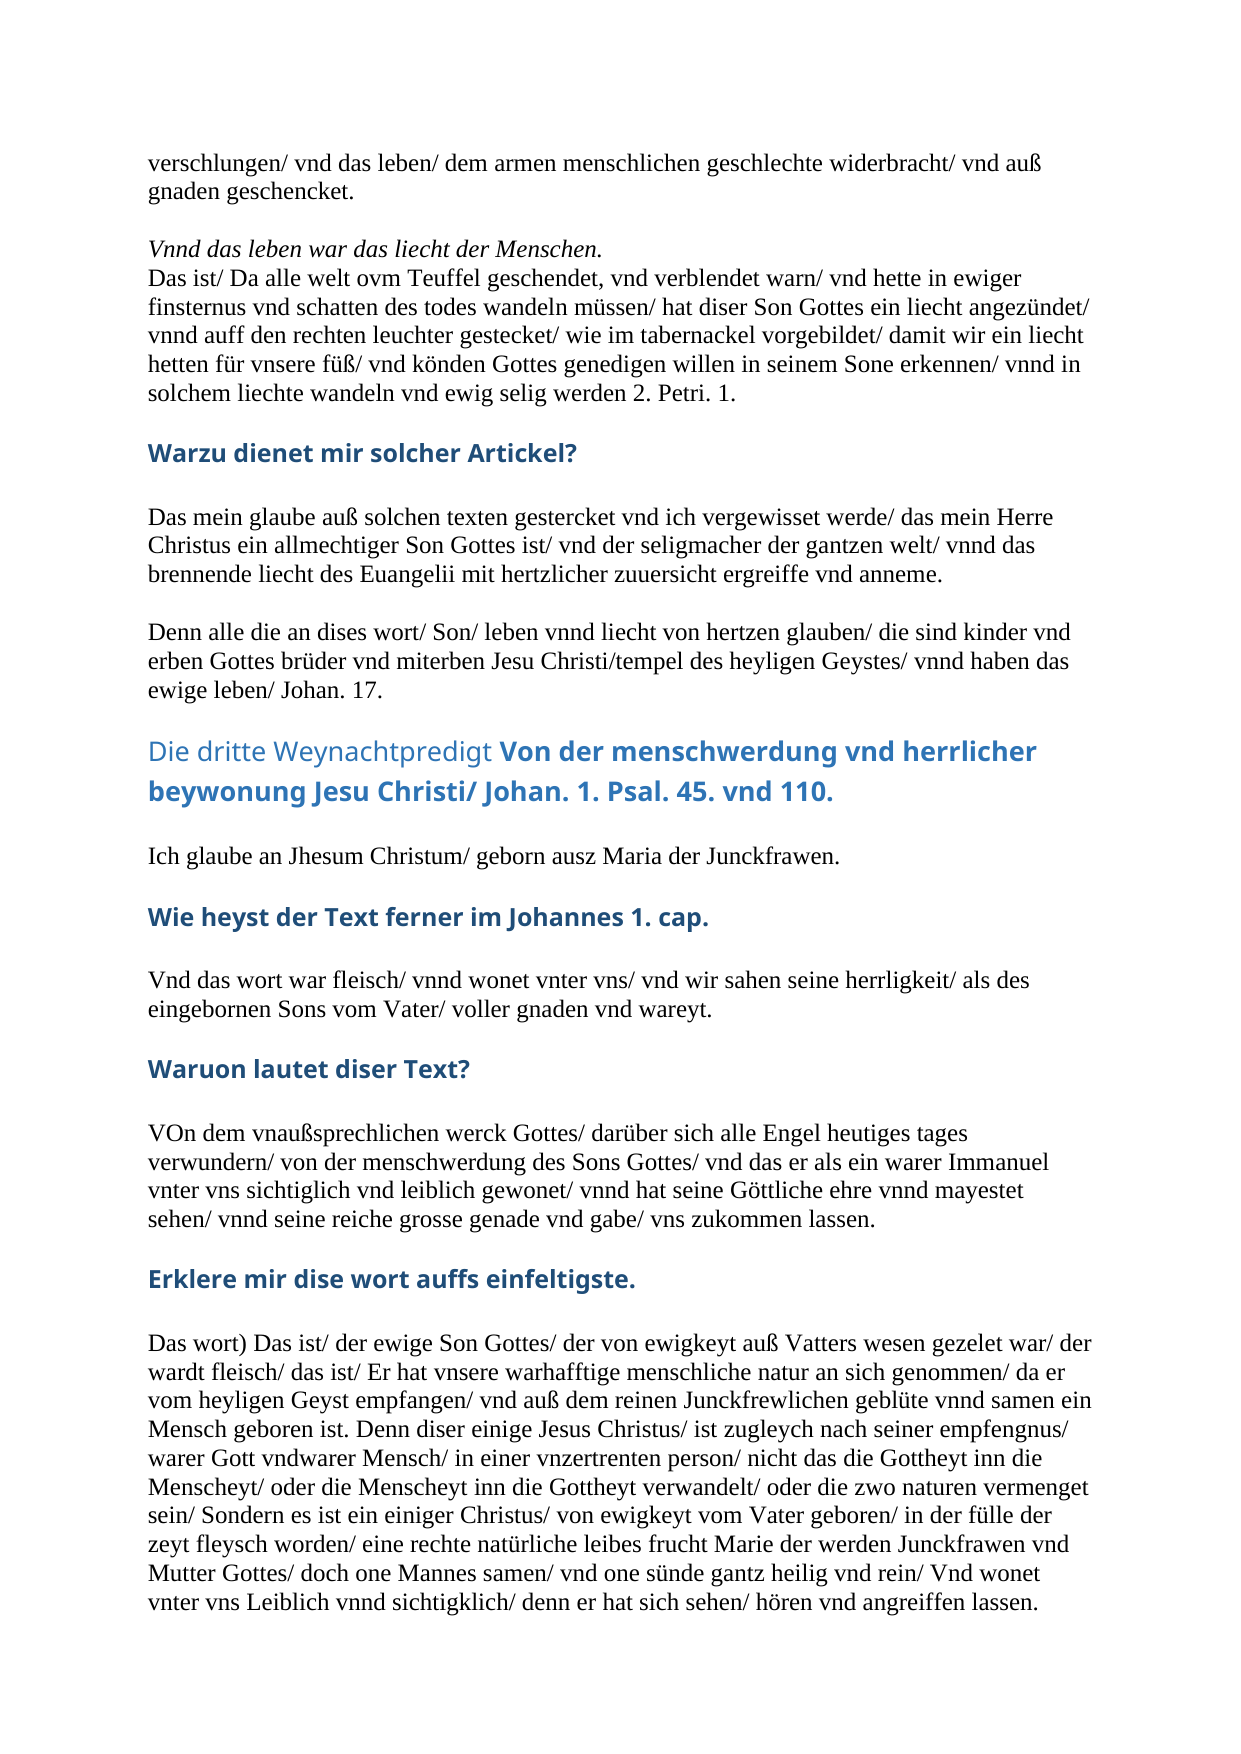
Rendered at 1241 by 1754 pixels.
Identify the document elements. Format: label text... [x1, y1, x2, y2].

text Das mein glaube auß solchen texten gestercket vnd ich vergewisset werde/ das mein Herre Christus ein allmechtiger Son Gottes ist/ vnd der seligmacher der gantzen welt/ vnnd das brennende liecht des Euangelii mit hertzlicher zuuersicht ergreiffe vnd anneme. [148, 502, 1093, 588]
text Denn alle die an dises wort/ Son/ leben vnnd liecht von hertzen glauben/ die sind kinder vnd erben Gottes brüder vnd miterben Jesu Christi/tempel des heyligen Geystes/ vnnd haben das ewige leben/ Johan. 17. [148, 617, 1093, 703]
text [148, 148, 1093, 205]
text VOn dem vnaußsprechlichen werck Gottes/ darüber sich alle Engel heutiges tages verwundern/ von der menschwerdung des Sons Gottes/ vnd das er als ein warer Immanuel vnter vns sichtiglich vnd leiblich gewonet/ vnnd hat seine Göttliche ehre vnnd mayestet sehen/ vnnd seine reiche grosse genade vnd gabe/ vns zukommen lassen. [148, 1118, 1093, 1233]
subtitle Waruon lautet diser Text? [148, 1052, 1093, 1086]
text Vnnd das leben war das liecht der Menschen. Das ist/ Da alle welt ovm Teuffel geschendet, vnd verblendet warn/ vnd hette in ewiger finsternus vnd schatten des todes wandeln müssen/ hat diser Son Gottes ein liecht angezündet/ vnnd auff den rechten leuchter gestecket/ wie im tabernackel vorgebildet/ damit wir ein liecht hetten für vnsere füß/ vnd könden Gottes genedigen willen in seinem Sone erkennen/ vnnd in solchem liechte wandeln vnd ewig selig werden 2. Petri. 1. [148, 234, 1093, 407]
text Vnd das wort war fleisch/ vnnd wonet vnter vns/ vnd wir sahen seine herrligkeit/ als des eingebornen Sons vom Vater/ voller gnaden vnd wareyt. [148, 965, 1093, 1023]
subtitle Wie heyst der Text ferner im Johannes 1. cap. [148, 899, 1093, 933]
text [148, 1328, 1093, 1616]
subtitle Warzu dienet mir solcher Artickel? [148, 436, 1093, 470]
subtitle Die dritte Weynachtpredigt Von der menschwerdung vnd herrlicher beywonung Jesu Christi/ Johan. 1. Psal. 45. vnd 110. [148, 733, 1093, 809]
subtitle Erklere mir dise wort auffs einfeltigste. [148, 1262, 1093, 1296]
text Ich glaube an Jhesum Christum/ geborn ausz Maria der Junckfrawen. [148, 841, 1093, 870]
